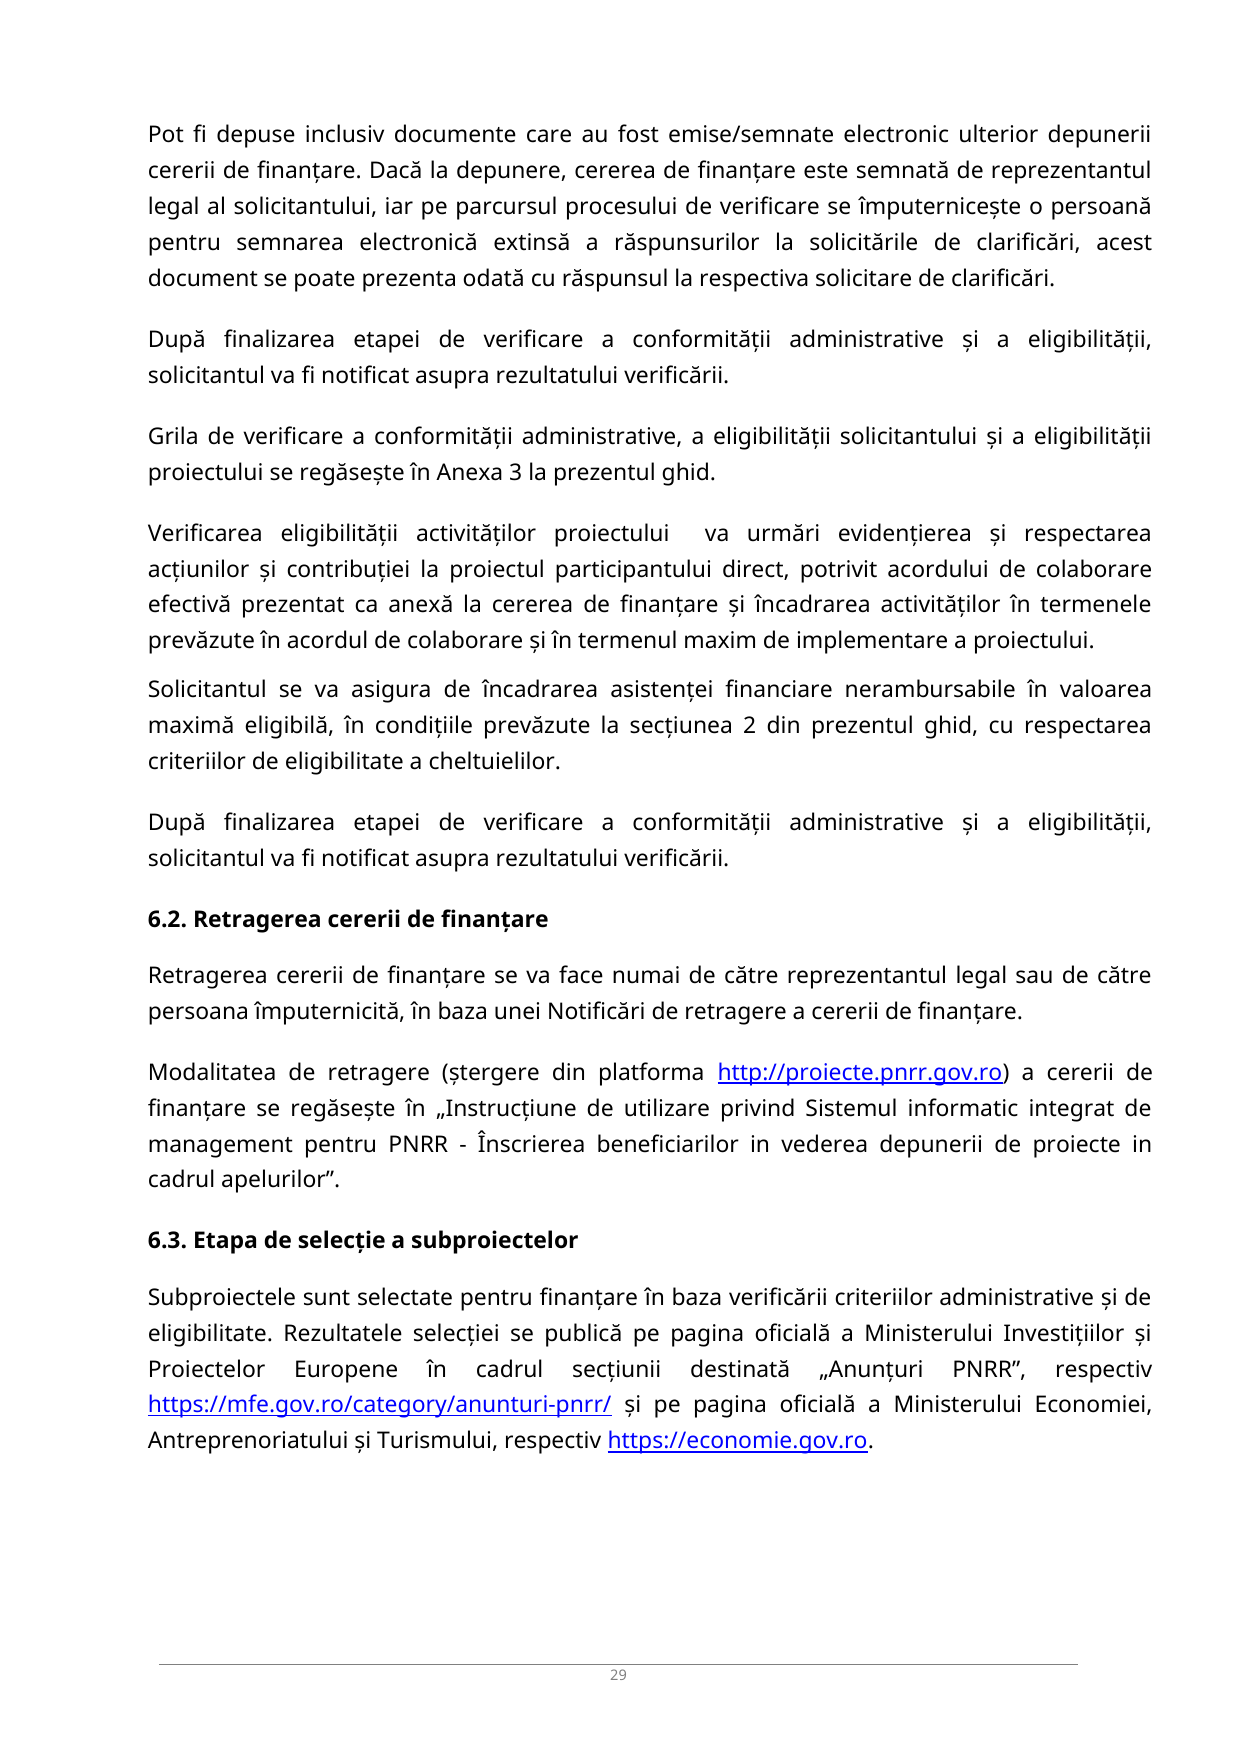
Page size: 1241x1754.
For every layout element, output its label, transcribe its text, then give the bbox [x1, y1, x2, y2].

text După finalizarea etapei de verificare a conformității administrative și a eligibilității, solicitantul va fi notificat asupra rezultatului verificării. [148, 806, 1153, 873]
subtitle 6.2. Retragerea cererii de finanțare [148, 902, 1153, 934]
subtitle 6.3. Etapa de selecție a subproiectelor [148, 1224, 1153, 1256]
text Grila de verificare a conformității administrative, a eligibilității solicitantului și a eligibilității proiectului se regăsește în Anexa 3 la prezentul ghid. [148, 420, 1153, 487]
text Modalitatea de retragere (ștergere din platforma http://proiecte.pnrr.gov.ro) a cererii de finanțare se regăsește în „Instrucțiune de utilizare privind Sistemul informatic integrat de management pentru PNRR - Înscrierea beneficiarilor in vederea depunerii de proiecte in cadrul apelurilor”. [148, 1056, 1153, 1195]
text Solicitantul se va asigura de încadrarea asistenței financiare nerambursabile în valoarea maximă eligibilă, în condițiile prevăzute la secțiunea 2 din prezentul ghid, cu respectarea criteriilor de eligibilitate a cheltuielilor. [148, 673, 1153, 776]
text Pot fi depuse inclusiv documente care au fost emise/semnate electronic ulterior depunerii cererii de finanțare. Dacă la depunere, cererea de finanțare este semnată de reprezentantul legal al solicitantului, iar pe parcursul procesului de verificare se împuternicește o persoană pentru semnarea electronică extinsă a răspunsurilor la solicitările de clarificări, acest document se poate prezenta odată cu răspunsul la respectiva solicitare de clarificări. [148, 118, 1153, 293]
text Verificarea eligibilității activităților proiectului va urmări evidențierea și respectarea acțiunilor și contribuției la proiectul participantului direct, potrivit acordului de colaborare efectivă prezentat ca anexă la cererea de finanțare și încadrarea activităților în termenele prevăzute în acordul de colaborare și în termenul maxim de implementare a proiectului. [148, 517, 1153, 656]
text Retragerea cererii de finanțare se va face numai de către reprezentantul legal sau de către persoana împuternicită, în baza unei Notificări de retragere a cererii de finanţare. [148, 959, 1153, 1026]
text Subproiectele sunt selectate pentru finanțare în baza verificării criteriilor administrative și de eligibilitate. Rezultatele selecției se publică pe pagina oficială a Ministerului Investițiilor și Proiectelor Europene în cadrul secțiunii destinată „Anunțuri PNRR”, respectiv https://mfe.gov.ro/category/anunturi-pnrr/ și pe pagina oficială a Ministerului Economiei, Antreprenoriatului și Turismului, respectiv https://economie.gov.ro. [148, 1281, 1153, 1456]
text După finalizarea etapei de verificare a conformității administrative și a eligibilității, solicitantul va fi notificat asupra rezultatului verificării. [148, 323, 1153, 390]
